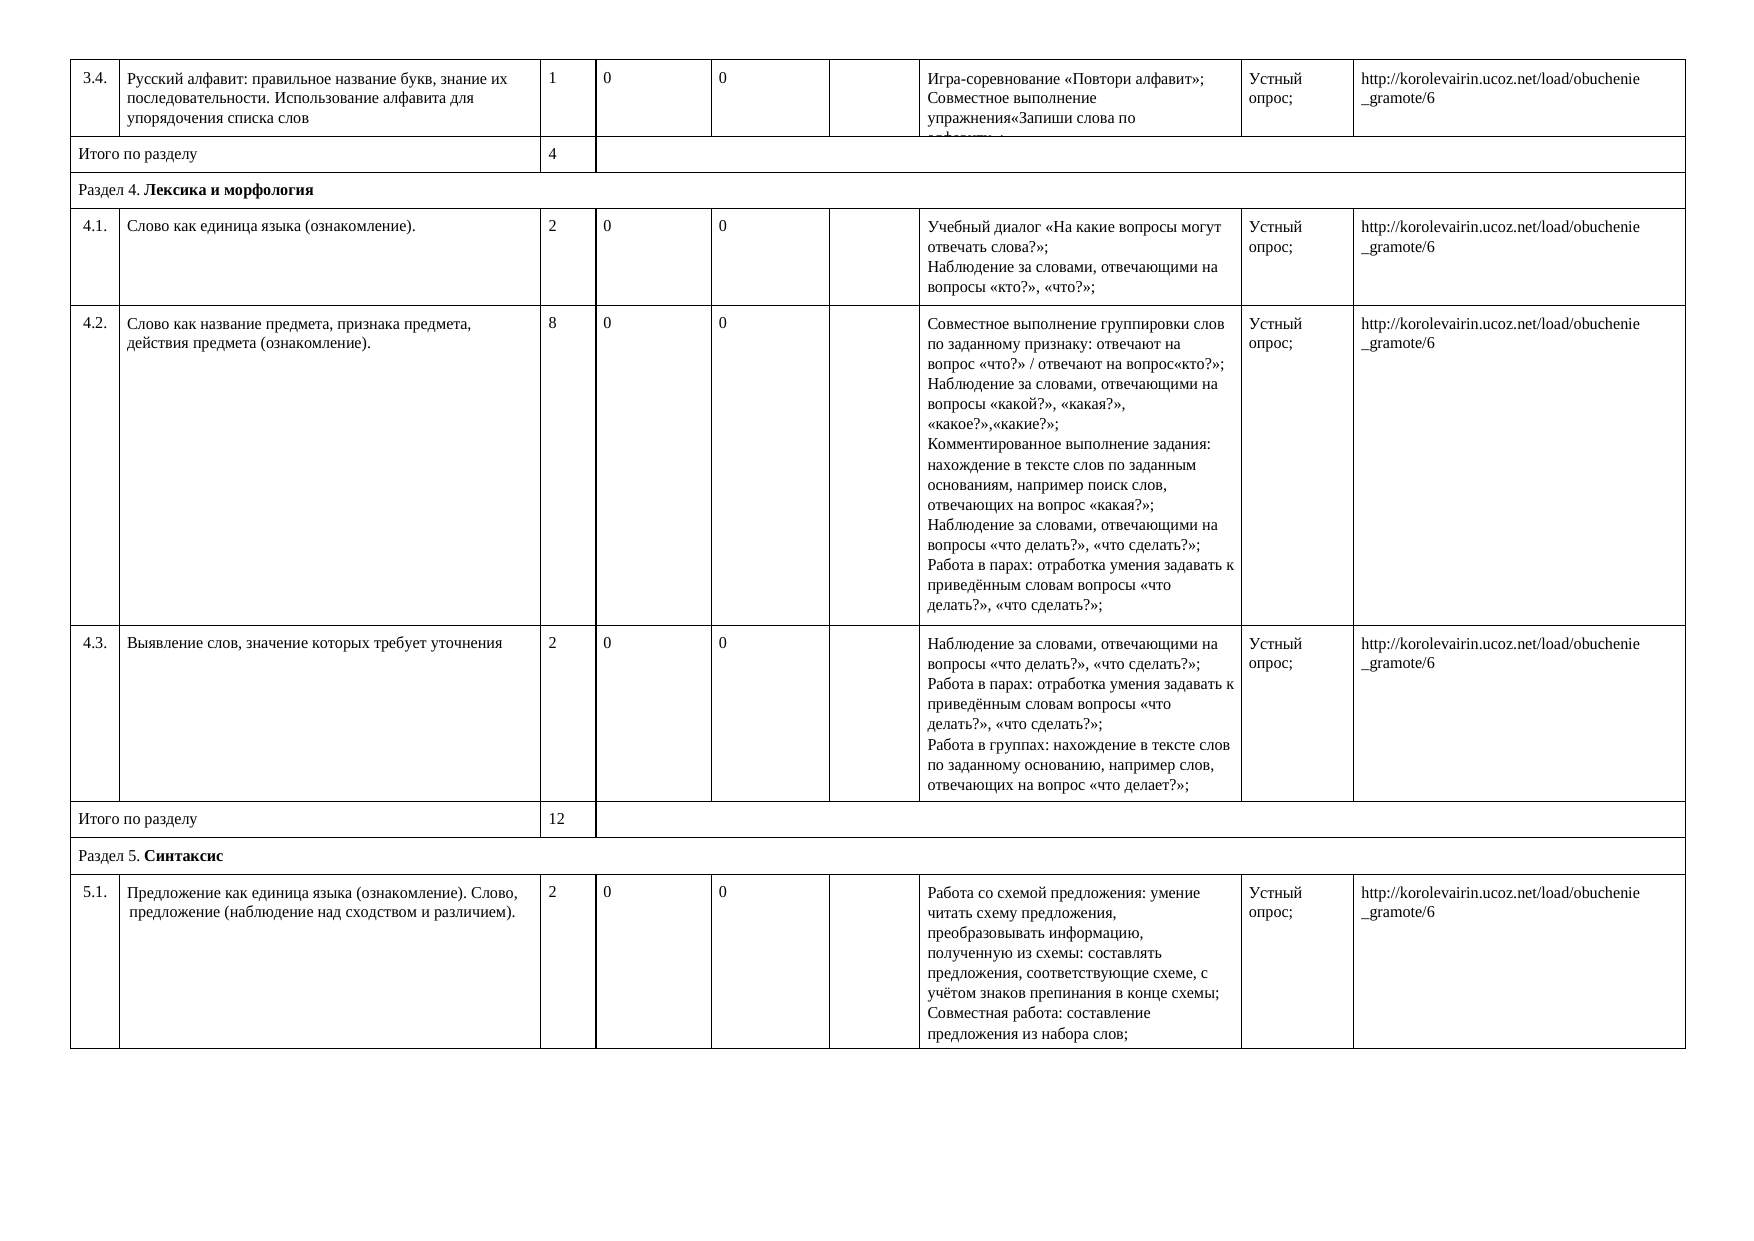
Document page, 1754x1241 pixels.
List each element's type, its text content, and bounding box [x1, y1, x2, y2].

table_header 0 [712, 60, 829, 136]
table_cell Раздел 5. Синтаксис [71, 838, 1685, 873]
table_cell [830, 626, 919, 801]
table_cell 0 [597, 209, 711, 304]
table_cell Наблюдение за словами, отвечающими на вопросы «что делать?», «что сделать?»; Работа в парах: отработка умения задавать к приведённым словам вопросы «что делать?», «что сделать?»; Работа в группах: нахождение в тексте слов по заданному основанию, например слов, отвечающих на вопрос «что делает?»; [920, 626, 1241, 801]
table_cell 4.1. [71, 209, 119, 304]
table_cell 4.2. [71, 306, 119, 625]
table_cell 12 [541, 802, 595, 837]
table_header [830, 60, 919, 136]
table_cell Учебный диалог «На какие вопросы могут отвечать слова?»; Наблюдение за словами, отвечающими на вопросы «кто?», «что?»; [920, 209, 1241, 304]
table_cell Устный опрос; [1242, 875, 1353, 1048]
table_cell 0 [712, 875, 829, 1048]
table_header Игра-​соревнование «Повтори алфавит»; Совместное выполнение упражнения«Запиши слова по алфавиту»; [920, 60, 1241, 136]
table_cell Итого по разделу [71, 137, 540, 172]
table_cell 4 [541, 137, 595, 172]
table_cell [830, 306, 919, 625]
table_cell 2 [541, 875, 595, 1048]
table_header 0 [597, 60, 711, 136]
table_cell http://korolevairin.ucoz.net/load/obuchenie _gramote/6 [1354, 209, 1685, 304]
table_cell [830, 209, 919, 304]
table_cell Совместное выполнение группировки слов по заданному признаку: отвечают на вопрос «что?» / отвечают на вопрос«кто?»; Наблюдение за словами, отвечающими на вопросы «какой?», «какая?», «какое?»,«какие?»; Комментированное выполнение задания: нахождение в тексте слов по заданным основаниям, например поиск слов, отвечающих на вопрос «какая?»; Наблюдение за словами, отвечающими на вопросы «что делать?», «что сделать?»; Работа в парах: отработка умения задавать к приведённым словам вопросы «что делать?», «что сделать?»; [920, 306, 1241, 625]
table_cell 5.1. [71, 875, 119, 1048]
table_header 3.4. [71, 60, 119, 136]
table_cell http://korolevairin.ucoz.net/load/obuchenie _gramote/6 [1354, 626, 1685, 801]
table_header http://korolevairin.ucoz.net/load/obuchenie _gramote/6 [1354, 60, 1685, 136]
table_cell 0 [597, 306, 711, 625]
table_header 1 [541, 60, 595, 136]
table_cell [830, 875, 919, 1048]
table_cell Устный опрос; [1242, 626, 1353, 801]
table_cell http://korolevairin.ucoz.net/load/obuchenie _gramote/6 [1354, 306, 1685, 625]
table_header Русский алфавит: правильное название букв, знание их последовательности. Использование алфавита для упорядочения списка слов [120, 60, 540, 136]
table_cell http://korolevairin.ucoz.net/load/obuchenie _gramote/6 [1354, 875, 1685, 1048]
table_cell Предложение как единица языка (ознакомление). Слово, предложение (наблюдение над сходством и различием). [120, 875, 540, 1048]
table_cell 0 [712, 626, 829, 801]
table_cell 0 [597, 875, 711, 1048]
table_cell 0 [597, 626, 711, 801]
table_cell Устный опрос; [1242, 306, 1353, 625]
table_cell Итого по разделу [71, 802, 540, 837]
table_cell 0 [712, 306, 829, 625]
table_cell Работа со схемой предложения: умение читать схему предло​жения, преобразовывать информацию, полученную из схемы: составлять предложения, соответствующие схеме, с учётом знаков препинания в конце схемы; Совместная работа: составление предложения из набора слов; [920, 875, 1241, 1048]
table_cell 2 [541, 626, 595, 801]
table_cell 2 [541, 209, 595, 304]
table_cell Слово как название предмета, признака предмета, действия предмета (ознакомление). [120, 306, 540, 625]
table_cell 0 [712, 209, 829, 304]
table_cell Раздел 4. Лексика и морфология [71, 173, 1685, 208]
table_cell Выявление слов, значение которых требует уточнения [120, 626, 540, 801]
table_cell [597, 137, 1685, 172]
table_cell Устный опрос; [1242, 209, 1353, 304]
table_cell 8 [541, 306, 595, 625]
table_cell [597, 802, 1685, 837]
table_cell 4.3. [71, 626, 119, 801]
table_header Устный опрос; [1242, 60, 1353, 136]
table_cell Слово как единица языка (ознакомление). [120, 209, 540, 304]
